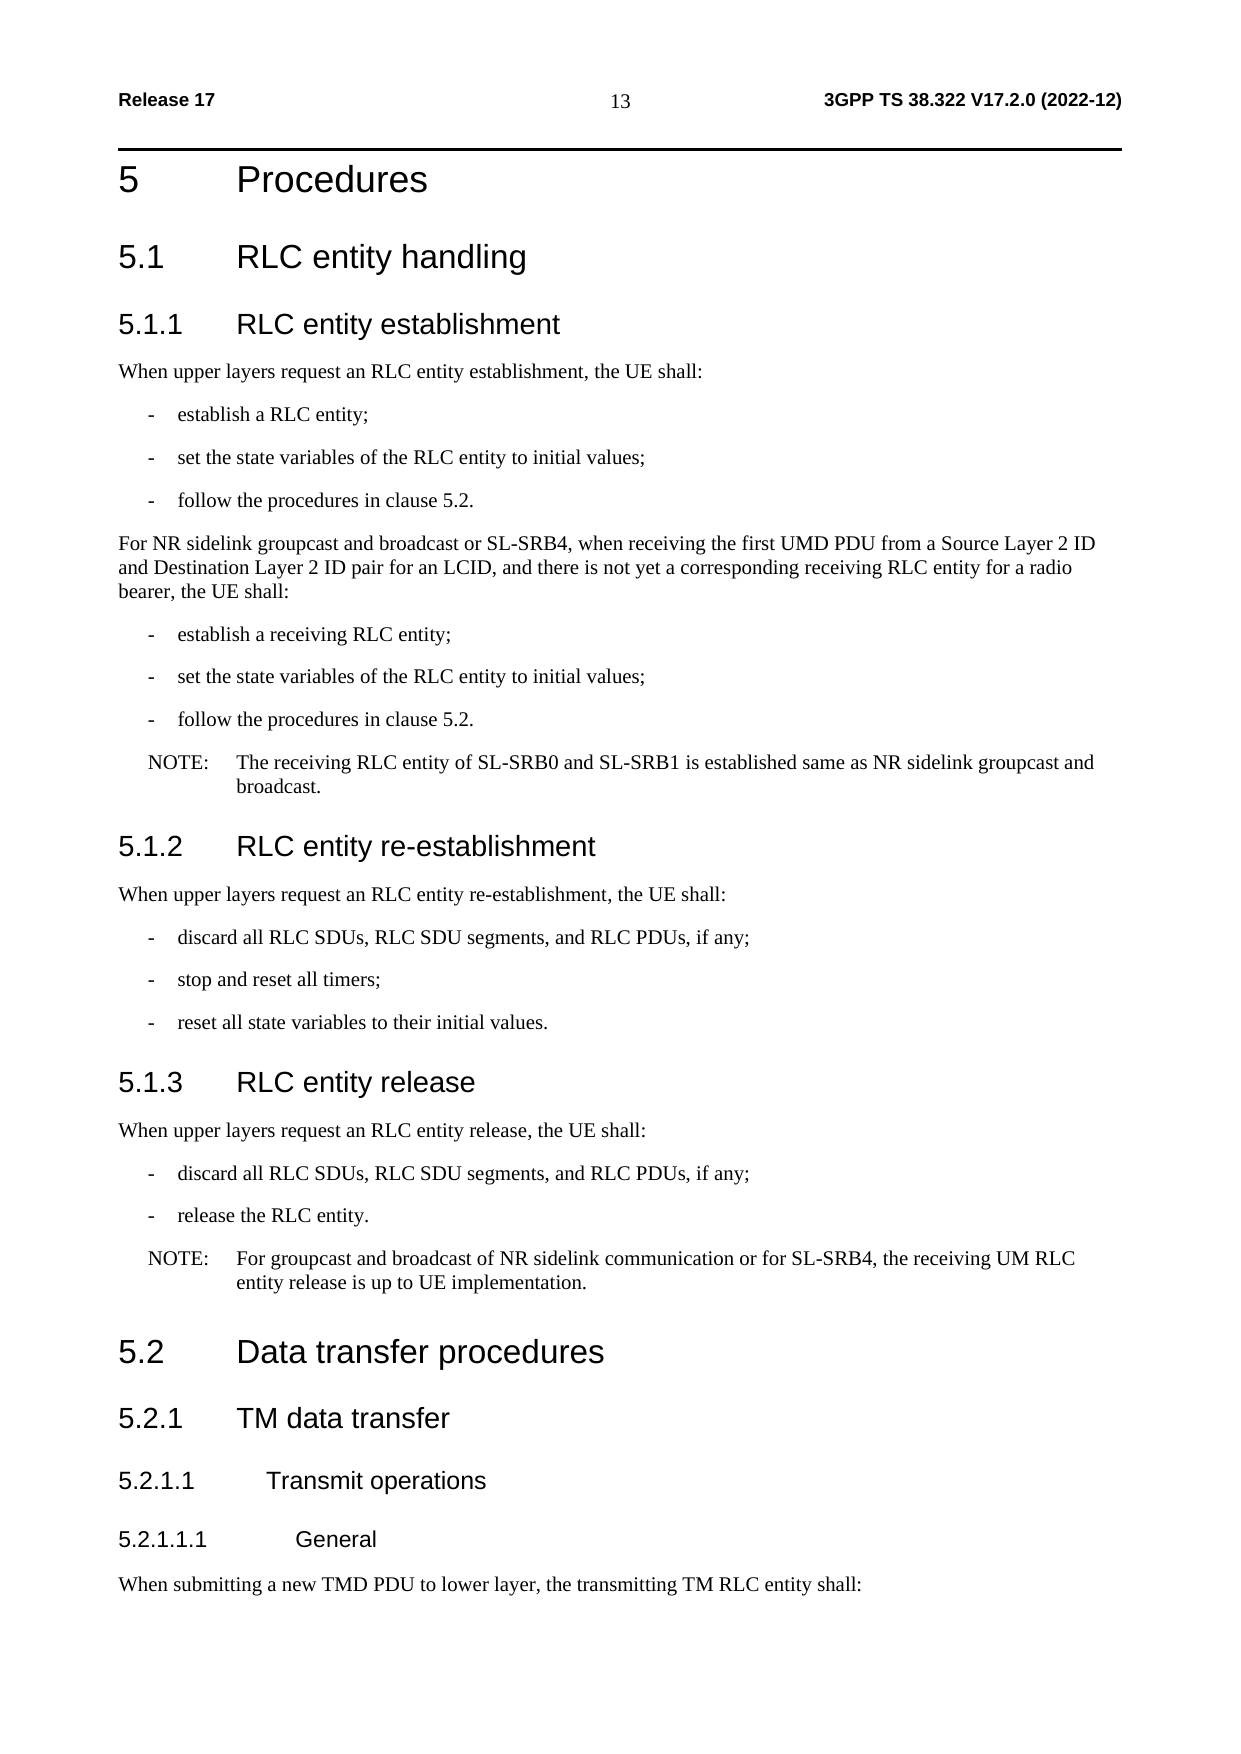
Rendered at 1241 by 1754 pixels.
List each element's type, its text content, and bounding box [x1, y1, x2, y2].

text When upper layers request an RLC entity re-establishment, the UE shall: [118, 882, 1122, 906]
text For NR sidelink groupcast and broadcast or SL-SRB4, when receiving the first UMD PDU from a Source Layer 2 ID and Destination Layer 2 ID pair for an LCID, and there is not yet a corresponding receiving RLC entity for a radio bearer, the UE shall: [118, 531, 1122, 603]
text - discard all RLC SDUs, RLC SDU segments, and RLC PDUs, if any; [148, 924, 1122, 949]
subtitle 5.2 Data transfer procedures [118, 1332, 1122, 1370]
text When upper layers request an RLC entity establishment, the UE shall: [118, 359, 1122, 383]
subtitle 5.2.1.1.1 General [118, 1526, 1122, 1553]
subtitle 5.1 RLC entity handling [118, 237, 1122, 276]
subtitle 5 Procedures [118, 151, 1122, 200]
text - discard all RLC SDUs, RLC SDU segments, and RLC PDUs, if any; [148, 1161, 1122, 1185]
text NOTE: The receiving RLC entity of SL-SRB0 and SL-SRB1 is established same as NR sidelink groupcast and broadcast. [148, 750, 1122, 798]
subtitle 5.1.3 RLC entity release [118, 1066, 1122, 1099]
text - establish a receiving RLC entity; [148, 622, 1122, 646]
text When submitting a new TMD PDU to lower layer, the transmitting TM RLC entity shall: [118, 1571, 1122, 1596]
subtitle 5.1.1 RLC entity establishment [118, 307, 1122, 341]
text - stop and reset all timers; [148, 967, 1122, 991]
text - follow the procedures in clause 5.2. [148, 488, 1122, 512]
text - set the state variables of the RLC entity to initial values; [148, 445, 1122, 469]
subtitle 5.2.1.1 Transmit operations [118, 1466, 1122, 1495]
text - establish a RLC entity; [148, 402, 1122, 426]
text - reset all state variables to their initial values. [148, 1010, 1122, 1034]
text - set the state variables of the RLC entity to initial values; [148, 664, 1122, 688]
text NOTE: For groupcast and broadcast of NR sidelink communication or for SL-SRB4, the receiving UM RLC entity release is up to UE implementation. [148, 1246, 1122, 1294]
subtitle 5.1.2 RLC entity re-establishment [118, 829, 1122, 863]
text When upper layers request an RLC entity release, the UE shall: [118, 1118, 1122, 1142]
text - follow the procedures in clause 5.2. [148, 707, 1122, 731]
subtitle 5.2.1 TM data transfer [118, 1402, 1122, 1435]
text - release the RLC entity. [148, 1203, 1122, 1227]
